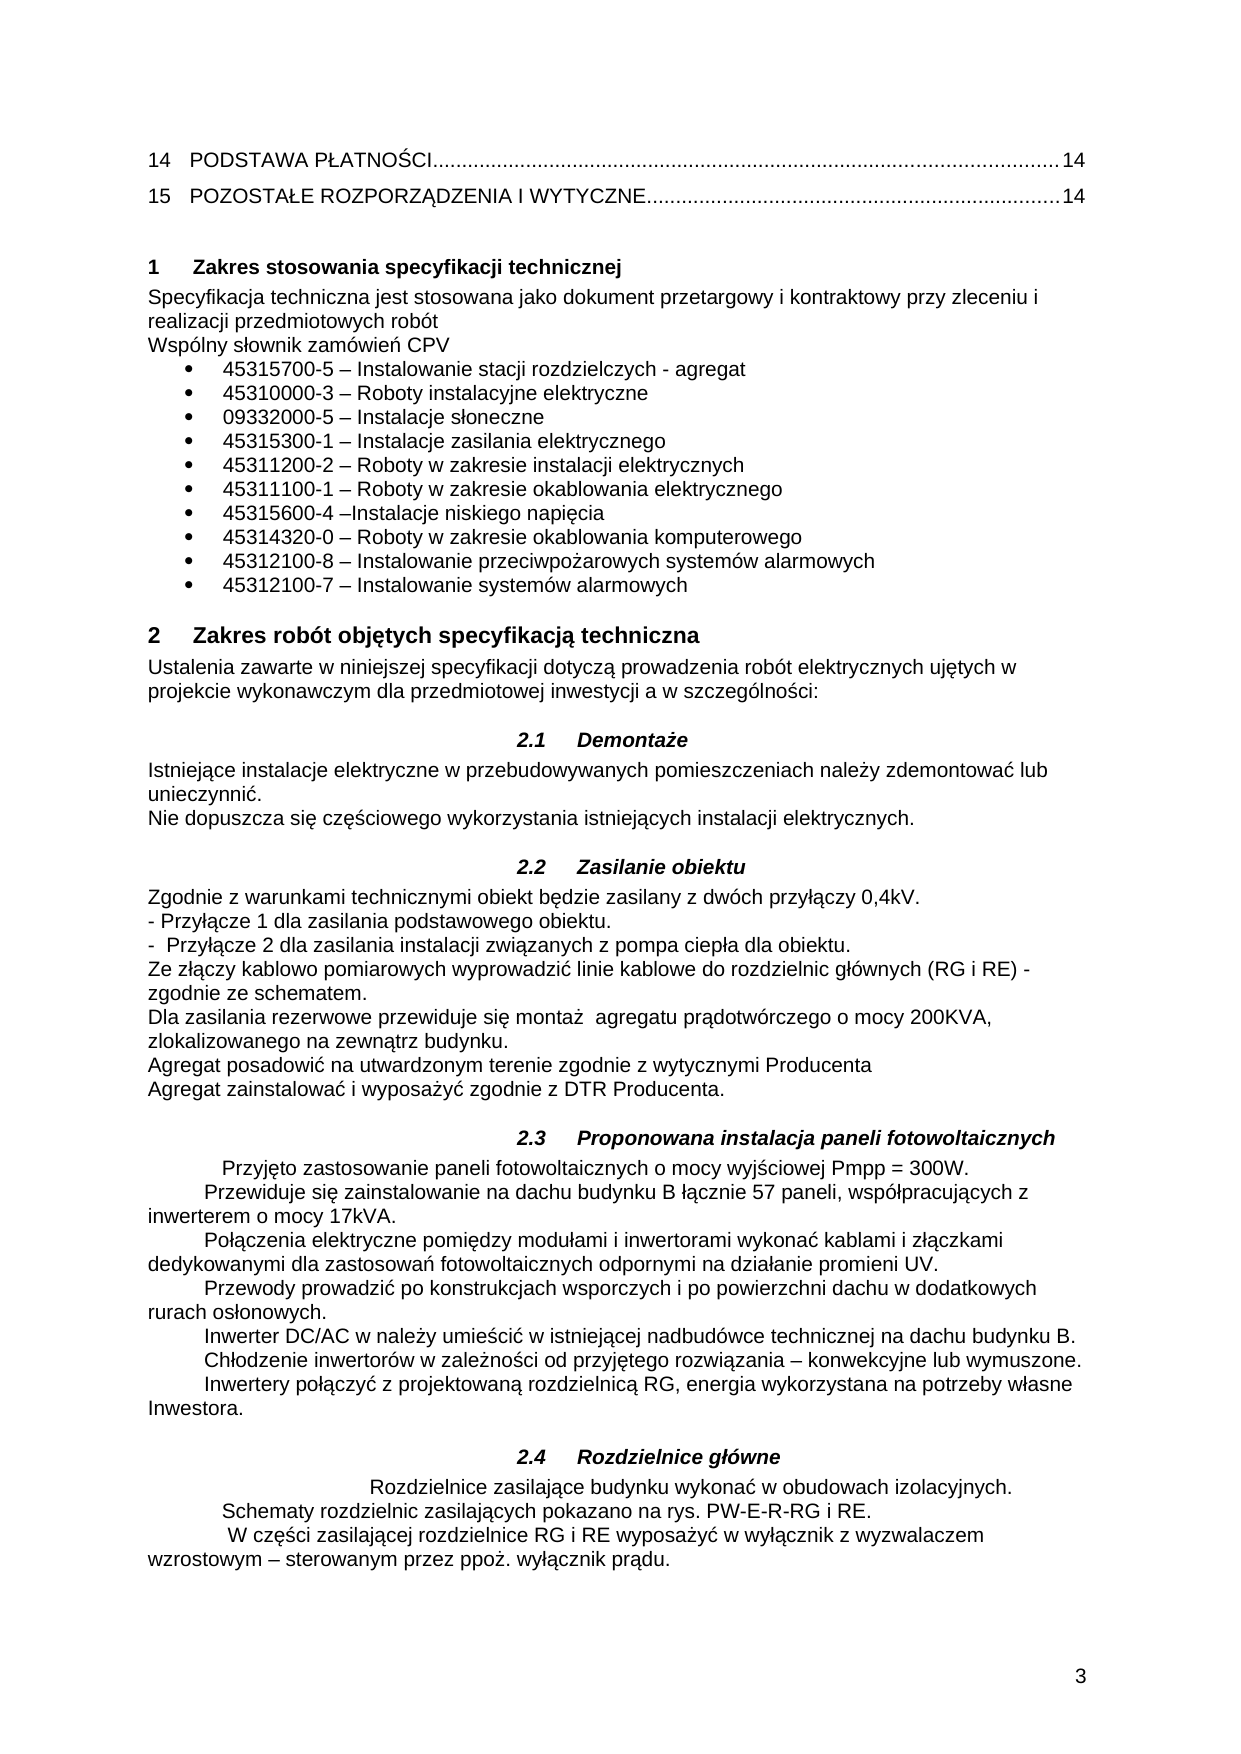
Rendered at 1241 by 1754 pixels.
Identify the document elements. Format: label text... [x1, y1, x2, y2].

text Specyfikacja techniczna jest stosowana jako dokument przetargowy i kontraktowy przy zleceniu i realizacji przedmiotowych robót [148, 285, 1087, 333]
text - Przyłącze 2 dla zasilania instalacji związanych z pompa ciepła dla obiektu. [148, 933, 1087, 957]
text Dla zasilania rezerwowe przewiduje się montaż agregatu prądotwórczego o mocy 200KVA, zlokalizowanego na zewnątrz budynku. [148, 1005, 1087, 1053]
text Nie dopuszcza się częściowego wykorzystania istniejących instalacji elektrycznych. [148, 806, 1087, 830]
text Ze złączy kablowo pomiarowych wyprowadzić linie kablowe do rozdzielnic głównych (RG i RE) - zgodnie ze schematem. [148, 957, 1087, 1005]
text Ustalenia zawarte w niniejszej specyfikacji dotyczą prowadzenia robót elektrycznych ujętych w projekcie wykonawczym dla przedmiotowej inwestycji a w szczególności: [148, 655, 1087, 703]
text Przyjęto zastosowanie paneli fotowoltaicznych o mocy wyjściowej Pmpp = 300W. [148, 1156, 1087, 1180]
subtitle Proponowana instalacja paneli fotowoltaicznych [517, 1126, 1087, 1150]
subtitle Zakres robót objętych specyfikacją techniczna [148, 622, 1087, 649]
text - Przyłącze 1 dla zasilania podstawowego obiektu. [148, 909, 1087, 933]
text Inwerter DC/AC w należy umieścić w istniejącej nadbudówce technicznej na dachu budynku B. [148, 1324, 1087, 1348]
list 45311200-2 – Roboty w zakresie instalacji elektrycznych [185, 453, 1087, 477]
text Istniejące instalacje elektryczne w przebudowywanych pomieszczeniach należy zdemontować lub unieczynnić. [148, 758, 1087, 806]
text Rozdzielnice zasilające budynku wykonać w obudowach izolacyjnych. [148, 1475, 1087, 1499]
list 45312100-7 – Instalowanie systemów alarmowych [185, 573, 1087, 597]
list 45315700-5 – Instalowanie stacji rozdzielczych - agregat [185, 357, 1087, 381]
list 45315600-4 –Instalacje niskiego napięcia [185, 501, 1087, 525]
text Przewiduje się zainstalowanie na dachu budynku B łącznie 57 paneli, współpracujących z inwerterem o mocy 17kVA. [148, 1180, 1087, 1228]
list 09332000-5 – Instalacje słoneczne [185, 405, 1087, 429]
subtitle Zakres stosowania specyfikacji technicznej [148, 254, 1087, 278]
text Agregat zainstalować i wyposażyć zgodnie z DTR Producenta. [148, 1077, 1087, 1101]
list 45315300-1 – Instalacje zasilania elektrycznego [185, 429, 1087, 453]
text W części zasilającej rozdzielnice RG i RE wyposażyć w wyłącznik z wyzwalaczem wzrostowym – sterowanym przez ppoż. wyłącznik prądu. [148, 1523, 1087, 1571]
list 45312100-8 – Instalowanie przeciwpożarowych systemów alarmowych [185, 549, 1087, 573]
subtitle Rozdzielnice główne [517, 1444, 1087, 1468]
text Zgodnie z warunkami technicznymi obiekt będzie zasilany z dwóch przyłączy 0,4kV. [148, 885, 1087, 909]
text 14 Podstawa płatności 14 [148, 148, 1087, 172]
text Przewody prowadzić po konstrukcjach wsporczych i po powierzchni dachu w dodatkowych rurach osłonowych. [148, 1276, 1087, 1324]
text Połączenia elektryczne pomiędzy modułami i inwertorami wykonać kablami i złączkami dedykowanymi dla zastosowań fotowoltaicznych odpornymi na działanie promieni UV. [148, 1228, 1087, 1276]
list 45311100-1 – Roboty w zakresie okablowania elektrycznego [185, 477, 1087, 501]
list 45314320-0 – Roboty w zakresie okablowania komputerowego [185, 525, 1087, 549]
subtitle Zasilanie obiektu [517, 855, 1087, 879]
text Chłodzenie inwertorów w zależności od przyjętego rozwiązania – konwekcyjne lub wymuszone. [148, 1348, 1087, 1372]
text Wspólny słownik zamówień CPV [148, 333, 1087, 357]
text Inwertery połączyć z projektowaną rozdzielnicą RG, energia wykorzystana na potrzeby własne Inwestora. [148, 1372, 1087, 1419]
text Schematy rozdzielnic zasilających pokazano na rys. PW-E-R-RG i RE. [148, 1499, 1087, 1523]
text 15 Pozostałe rozporządzenia i wytyczne 14 [148, 184, 1087, 208]
subtitle Demontaże [517, 728, 1087, 752]
text Agregat posadowić na utwardzonym terenie zgodnie z wytycznymi Producenta [148, 1053, 1087, 1077]
list 45310000-3 – Roboty instalacyjne elektryczne [185, 381, 1087, 405]
